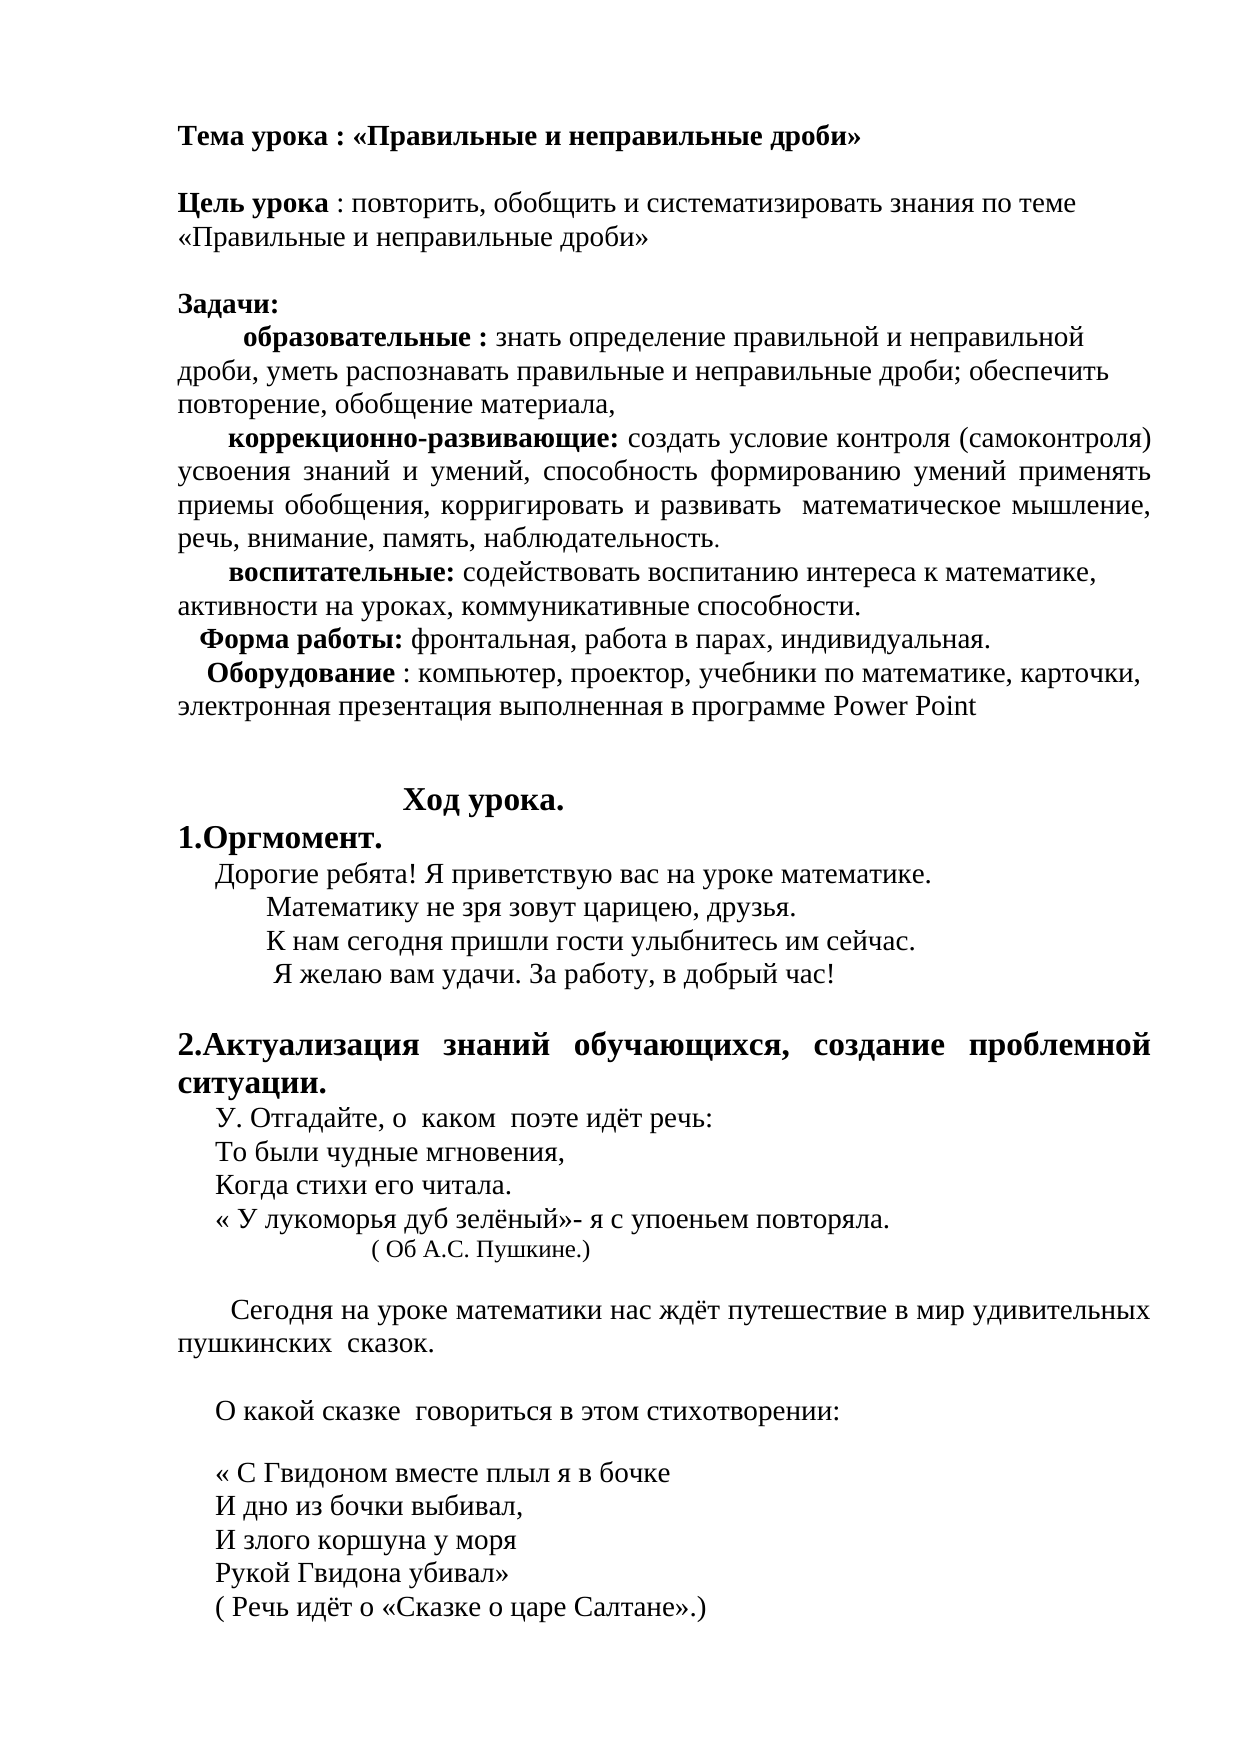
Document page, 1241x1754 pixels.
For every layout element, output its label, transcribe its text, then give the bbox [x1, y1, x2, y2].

text 1.Оргмомент. [177, 818, 1152, 856]
text Ход урока. [177, 779, 1152, 818]
text О какой сказке говориться в этом стихотворении: [215, 1393, 1152, 1426]
text У. Отгадайте, о каком поэте идёт речь: [215, 1100, 1152, 1134]
text Задачи: [177, 286, 1152, 319]
text Рукой Гвидона убивал» [215, 1556, 1152, 1589]
text Когда стихи его читала. [215, 1167, 1152, 1201]
text ( Об А.С. Пушкине.) [215, 1234, 1152, 1263]
text образовательные : знать определение правильной и неправильной дроби, уметь распознавать правильные и неправильные дроби; обеспечить повторение, обобщение материала, [177, 319, 1152, 420]
text « С Гвидоном вместе плыл я в бочке [215, 1455, 1152, 1488]
text Я желаю вам удачи. За работу, в добрый час! [215, 957, 1152, 990]
text 2.Актуализация знаний обучающихся, создание проблемной ситуации. [177, 1024, 1152, 1100]
text воспитательные: содействовать воспитанию интереса к математике, активности на уроках, коммуникативные способности. [177, 554, 1152, 621]
text Математику не зря зовут царицею, друзья. [215, 889, 1152, 923]
text « У лукоморья дуб зелёный»- я с упоеньем повторяла. [215, 1201, 1152, 1234]
text Тема урока : «Правильные и неправильные дроби» [177, 118, 1152, 152]
text Дорогие ребята! Я приветствую вас на уроке математике. [215, 856, 1152, 889]
text Оборудование : компьютер, проектор, учебники по математике, карточки, электронная презентация выполненная в программе Power Point [177, 655, 1152, 722]
text ( Речь идёт о «Сказке о царе Салтане».) [215, 1589, 1152, 1623]
text И злого коршуна у моря [215, 1522, 1152, 1556]
text То были чудные мгновения, [215, 1134, 1152, 1167]
text Цель урока : повторить, обобщить и систематизировать знания по теме «Правильные и неправильные дроби» [177, 185, 1152, 252]
text И дно из бочки выбивал, [215, 1488, 1152, 1522]
text К нам сегодня пришли гости улыбнитесь им сейчас. [215, 923, 1152, 957]
text Сегодня на уроке математики нас ждёт путешествие в мир удивительных пушкинских сказок. [177, 1292, 1152, 1359]
text коррекционно-развивающие: создать условие контроля (самоконтроля) усвоения знаний и умений, способность формированию умений применять приемы обобщения, корригировать и развивать математическое мышление, речь, внимание, память, наблюдательность. [177, 420, 1152, 554]
text Форма работы: фронтальная, работа в парах, индивидуальная. [177, 621, 1152, 655]
